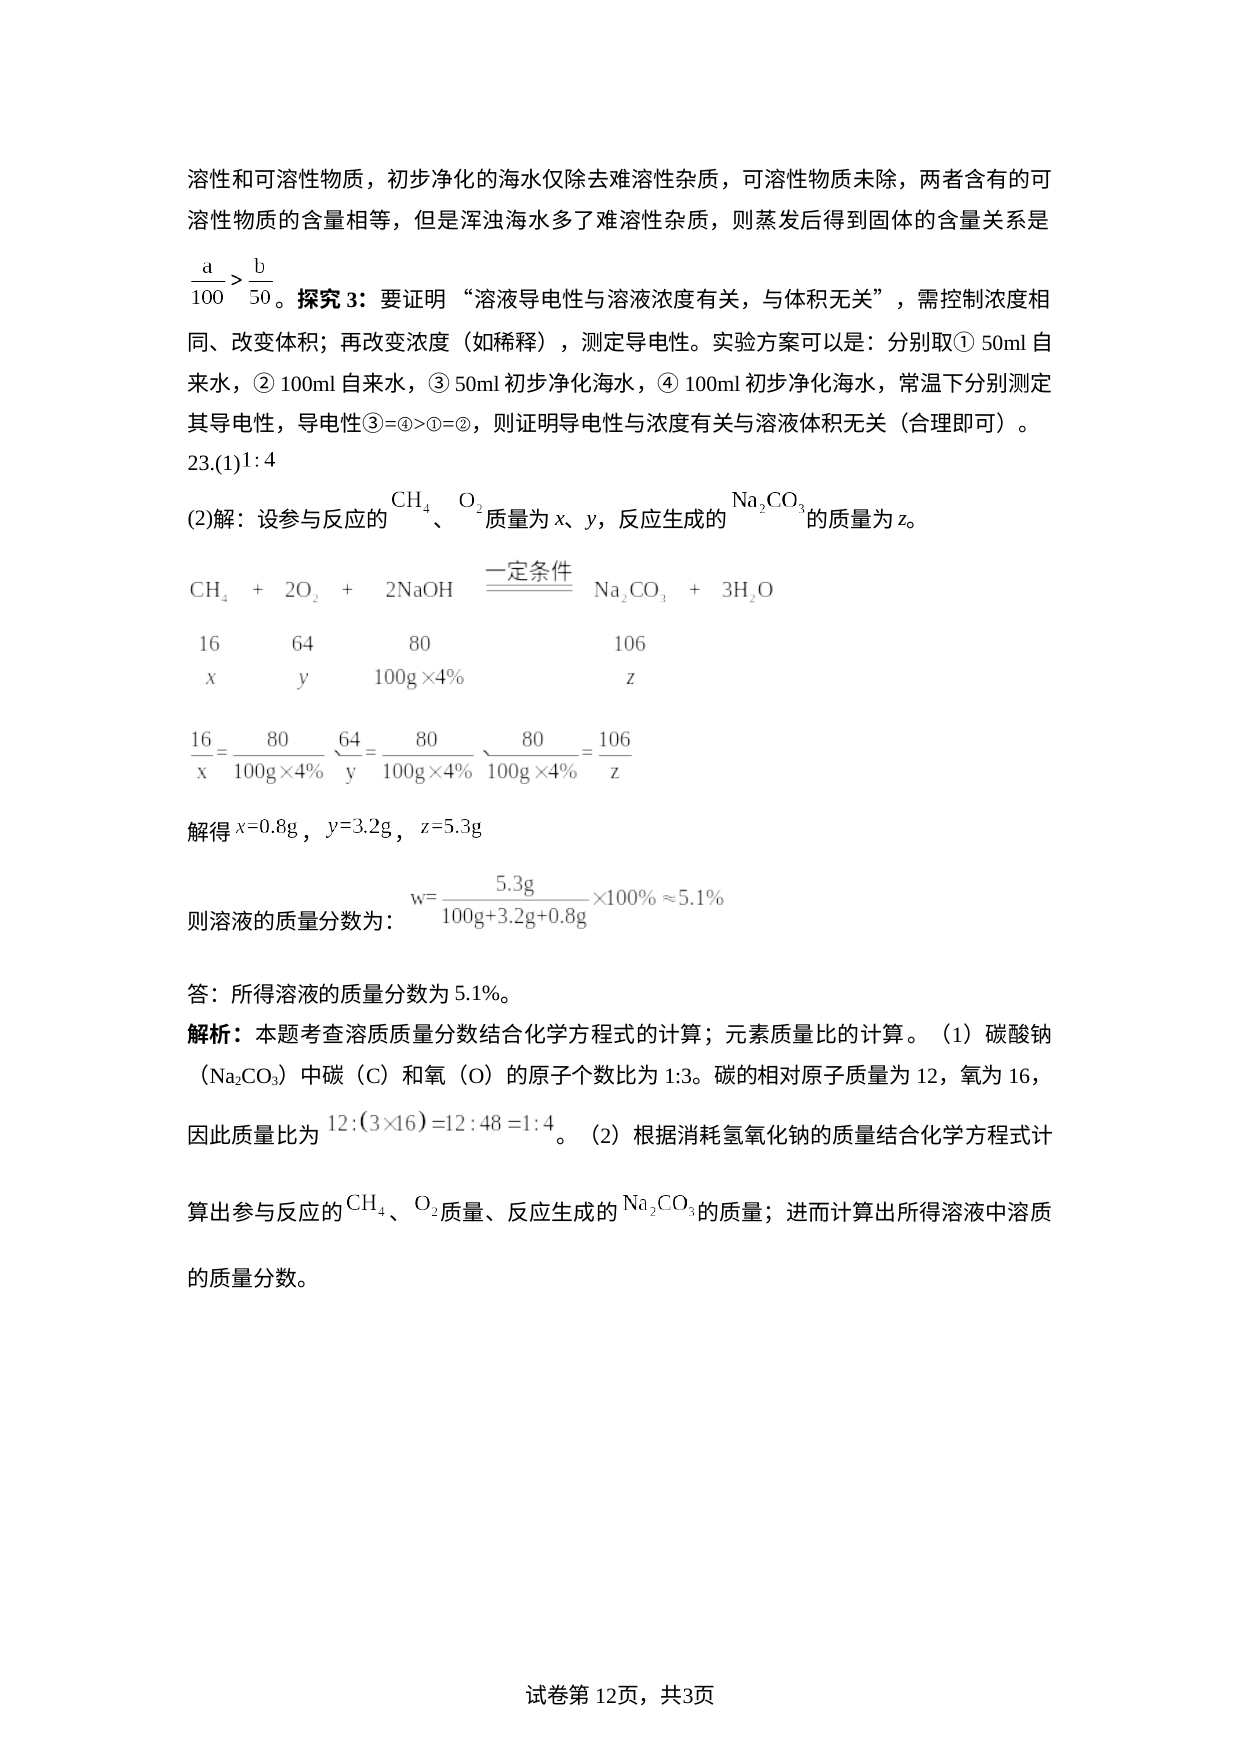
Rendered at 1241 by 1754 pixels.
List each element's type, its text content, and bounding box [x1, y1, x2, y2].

text 23.(1) [187, 446, 1053, 479]
text 解得，， [187, 798, 1053, 863]
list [187, 162, 1053, 438]
text 则溶液的质量分数为： [187, 871, 1053, 968]
text (2)解：设参与反应的、质量为x、y，反应生成的的质量为z。 [187, 485, 1053, 550]
text 解析：本题考查溶质质量分数结合化学方程式的计算；元素质量比的计算。（1）碳酸钠（Na2CO3）中碳（C）和氧（O）的原子个数比为1:3。碳的相对原子质量为12，氧为16，因此质量比为 。（2）根据消耗氢氧化钠的质量结合化学方程式计算出参与反应的、质量、反应生成的的质量；进而计算出所得溶液中溶质的质量分数。 [187, 1017, 1053, 1293]
text 答：所得溶液的质量分数为5.1%。 [187, 976, 1053, 1009]
